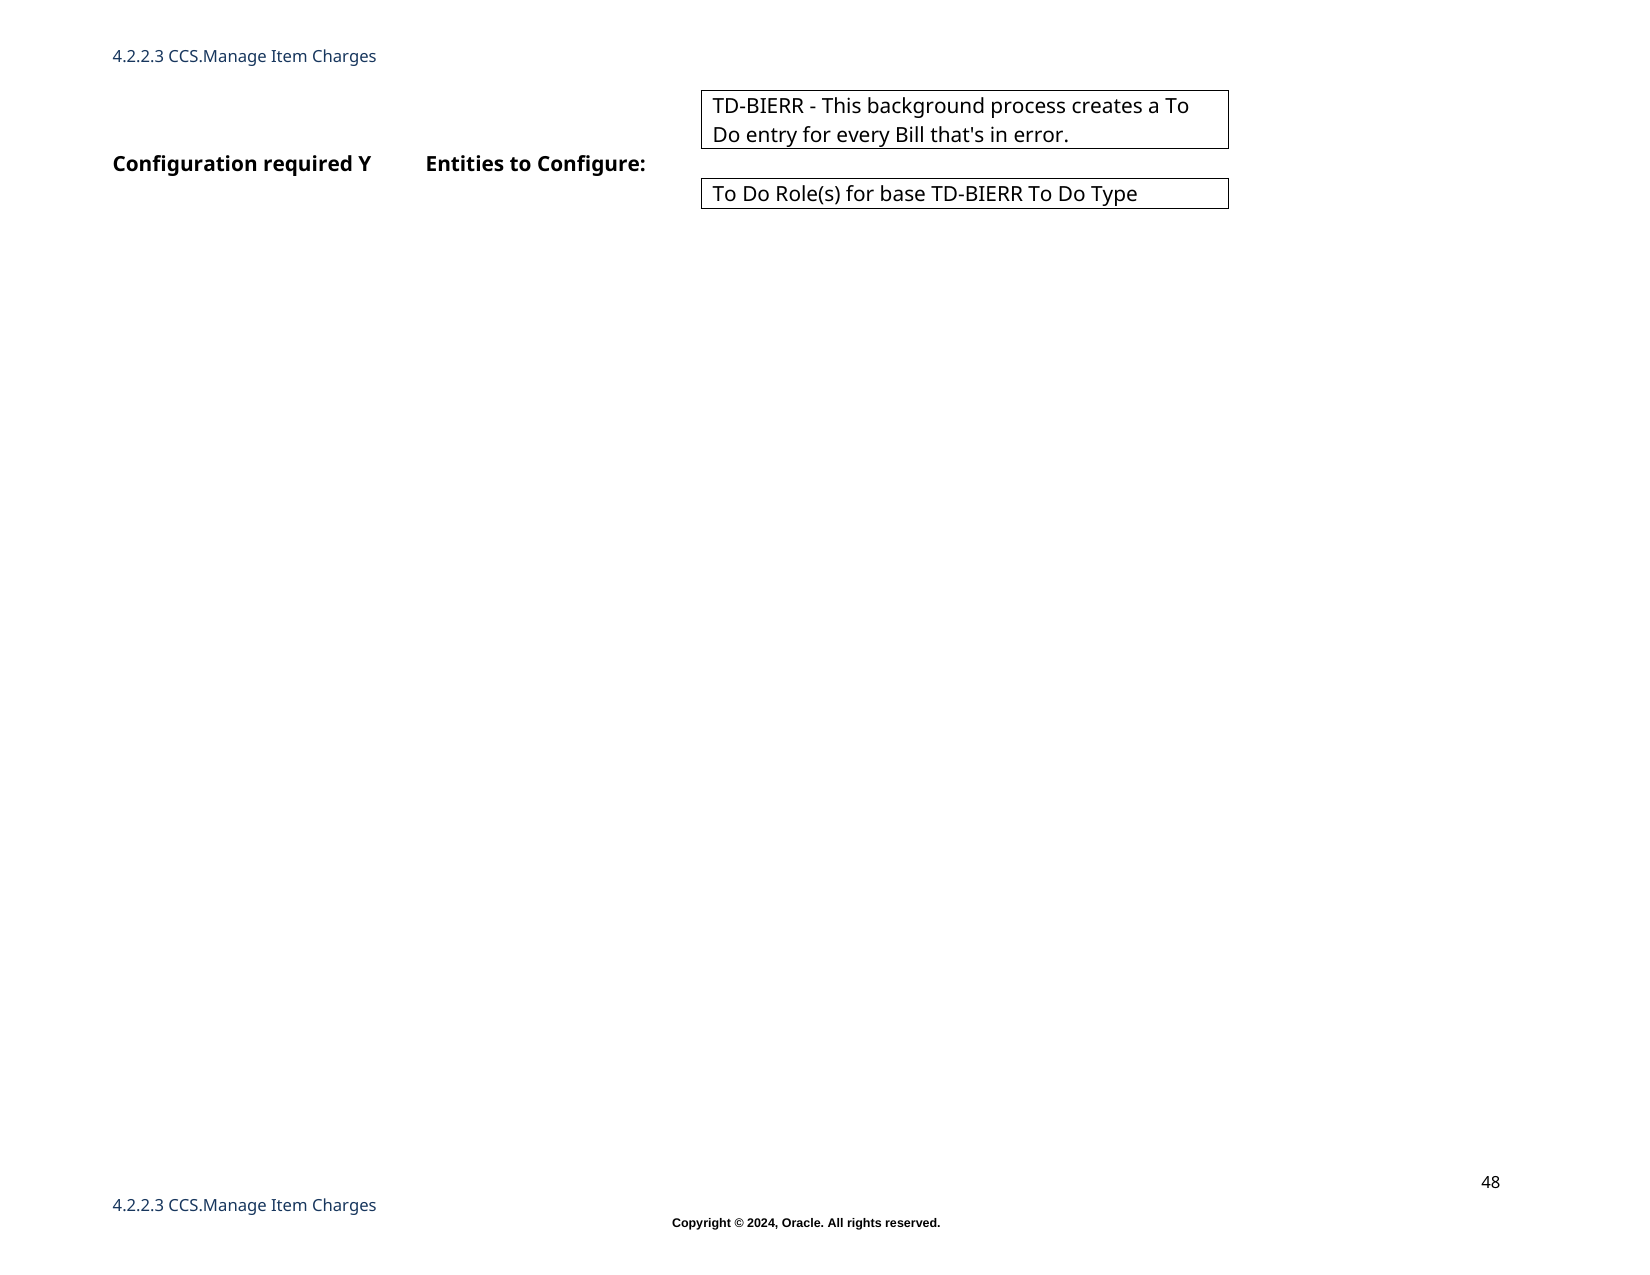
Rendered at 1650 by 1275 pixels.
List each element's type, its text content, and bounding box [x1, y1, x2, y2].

table_header TD-BIERR - This background process creates a To Do entry for every Bill that's in error. [702, 91, 1228, 148]
text Configuration required Y Entities to Configure: [112, 149, 1500, 178]
table_header To Do Role(s) for base TD-BIERR To Do Type [702, 179, 1228, 208]
